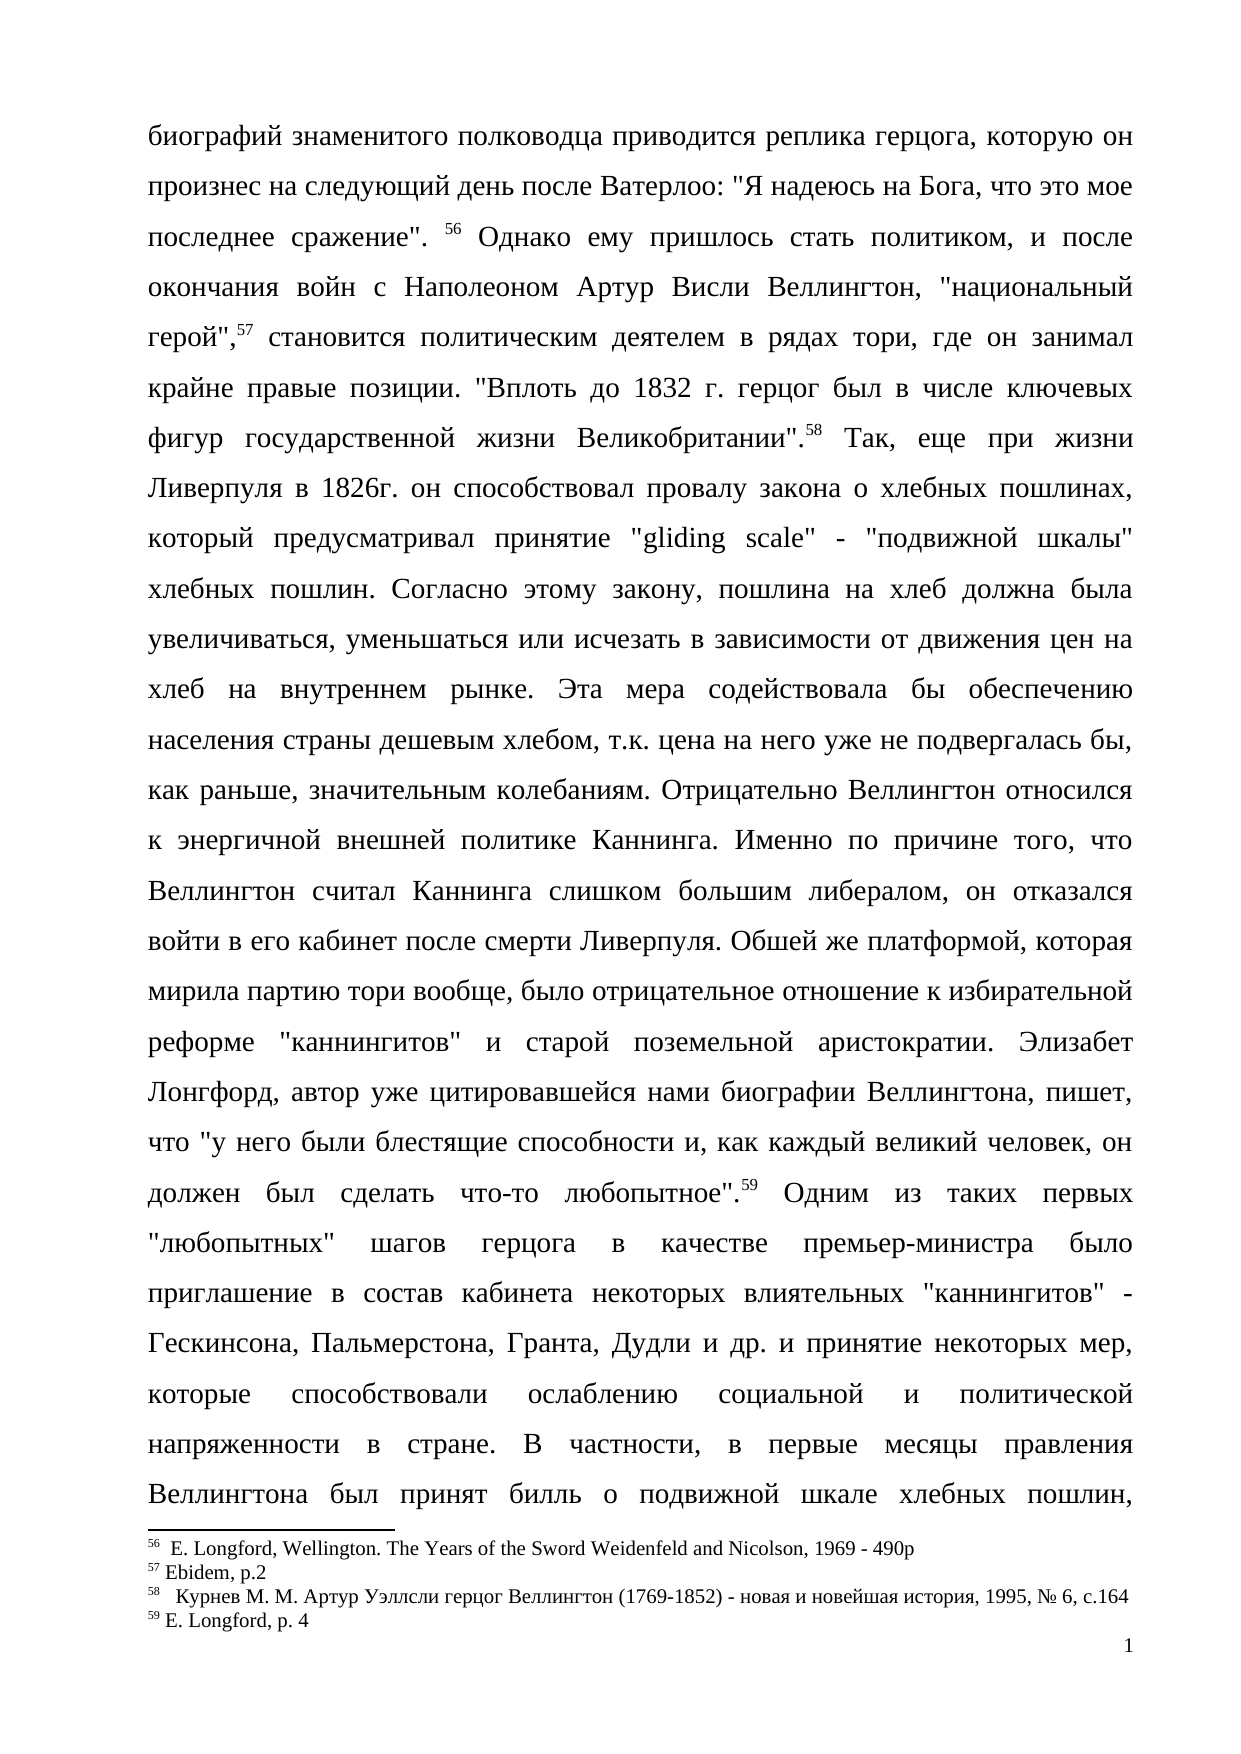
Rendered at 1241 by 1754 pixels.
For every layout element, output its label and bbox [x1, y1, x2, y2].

text [148, 118, 1134, 1510]
